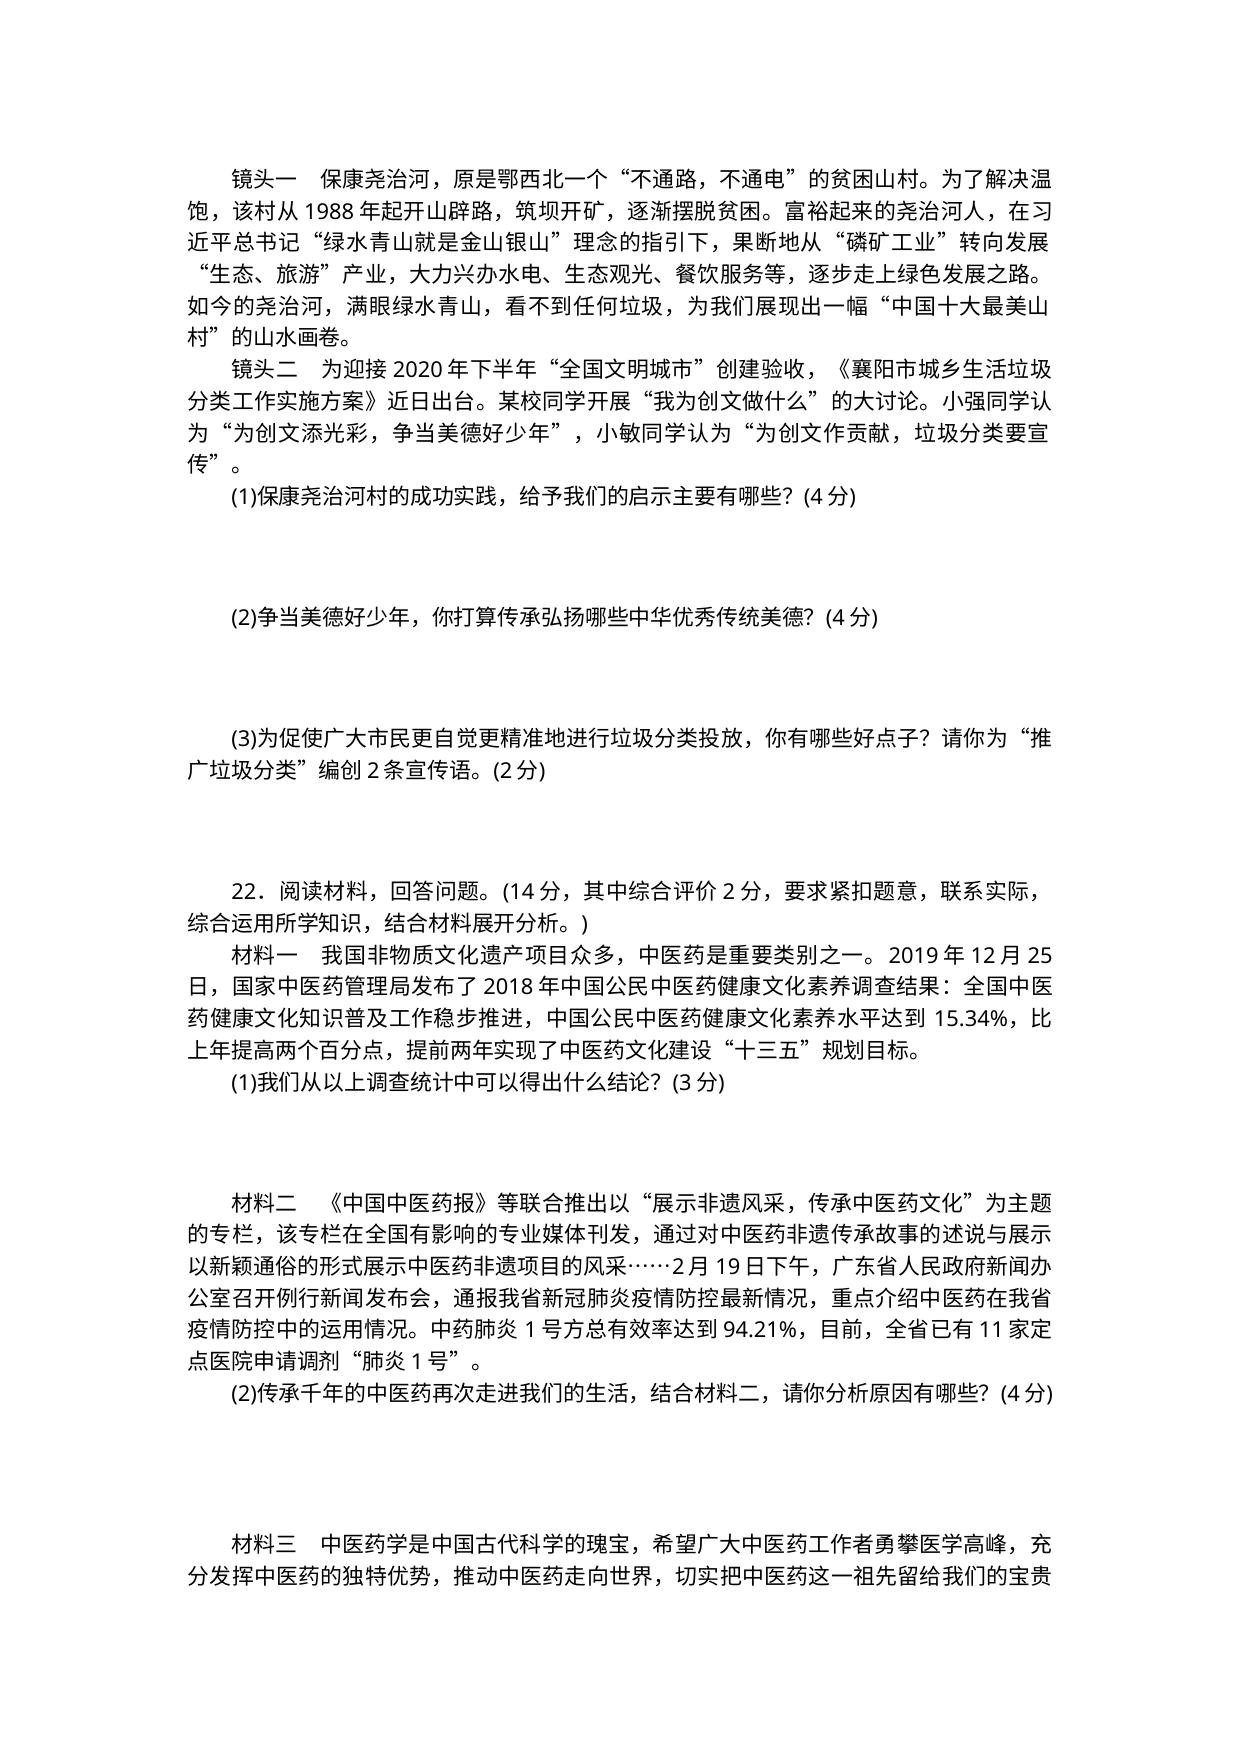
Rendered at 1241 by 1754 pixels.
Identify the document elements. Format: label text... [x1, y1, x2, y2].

text (1)我们从以上调查统计中可以得出什么结论？(3分) [187, 1064, 1053, 1096]
text 镜头二 为迎接2020年下半年“全国文明城市”创建验收，《襄阳市城乡生活垃圾分类工作实施方案》近日出台。某校同学开展“我为创文做什么”的大讨论。小强同学认为“为创文添光彩，争当美德好少年”，小敏同学认为“为创文作贡献，垃圾分类要宣传”。 [187, 352, 1053, 479]
text 材料二 《中国中医药报》等联合推出以“展示非遗风采，传承中医药文化”为主题的专栏，该专栏在全国有影响的专业媒体刊发，通过对中医药非遗传承故事的述说与展示，以新颖通俗的形式展示中医药非遗项目的风采……2月19日下午，广东省人民政府新闻办公室召开例行新闻发布会，通报我省新冠肺炎疫情防控最新情况，重点介绍中医药在我省疫情防控中的运用情况。中药肺炎1号方总有效率达到94.21%，目前，全省已有11家定点医院申请调剂“肺炎1号”。 [187, 1186, 1053, 1376]
text 材料一 我国非物质文化遗产项目众多，中医药是重要类别之一。2019年12月25日，国家中医药管理局发布了2018年中国公民中医药健康文化素养调查结果：全国中医药健康文化知识普及工作稳步推进，中国公民中医药健康文化素养水平达到15.34%，比上年提高两个百分点，提前两年实现了中医药文化建设“十三五”规划目标。 [187, 938, 1053, 1064]
text (2)争当美德好少年，你打算传承弘扬哪些中华优秀传统美德？(4分) [187, 600, 1053, 632]
text (1)保康尧治河村的成功实践，给予我们的启示主要有哪些？(4分) [187, 479, 1053, 511]
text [187, 1527, 1053, 1590]
text (2)传承千年的中医药再次走进我们的生活，结合材料二，请你分析原因有哪些？(4分) [187, 1376, 1053, 1408]
text 22．阅读材料，回答问题。(14分，其中综合评价2分，要求紧扣题意，联系实际，综合运用所学知识，结合材料展开分析。) [187, 874, 1053, 938]
text (3)为促使广大市民更自觉更精准地进行垃圾分类投放，你有哪些好点子？请你为“推广垃圾分类”编创2条宣传语。(2分) [187, 721, 1053, 785]
text 镜头一 保康尧治河，原是鄂西北一个“不通路，不通电”的贫困山村。为了解决温饱，该村从1988年起开山辟路，筑坝开矿，逐渐摆脱贫困。富裕起来的尧治河人，在习近平总书记“绿水青山就是金山银山”理念的指引下，果断地从“磷矿工业”转向发展“生态、旅游”产业，大力兴办水电、生态观光、餐饮服务等，逐步走上绿色发展之路。如今的尧治河，满眼绿水青山，看不到任何垃圾，为我们展现出一幅“中国十大最美山村”的山水画卷。 [187, 162, 1053, 352]
